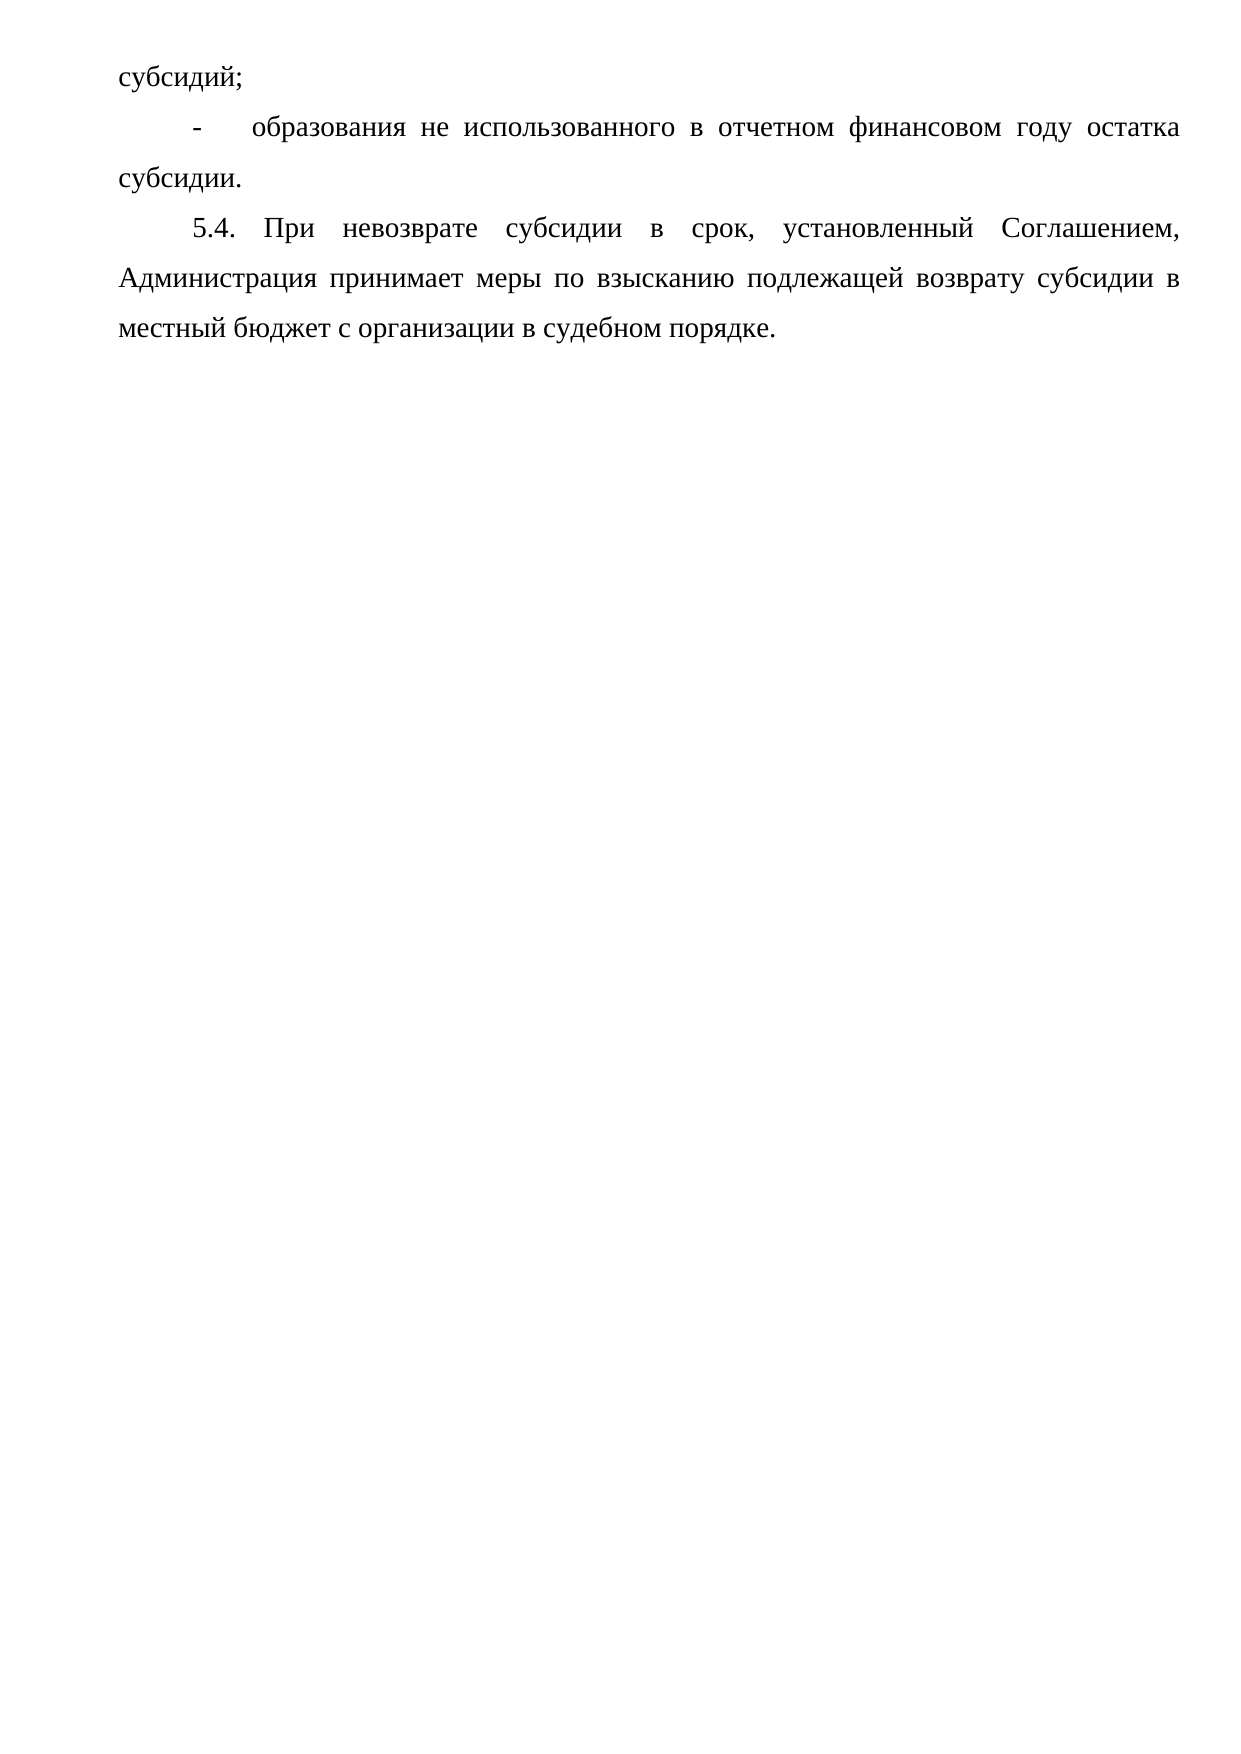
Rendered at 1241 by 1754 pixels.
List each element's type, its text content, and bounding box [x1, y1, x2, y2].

list образования не использованного в отчетном финансовом году остатка субсидии. [118, 109, 1181, 193]
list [118, 59, 1181, 93]
text 5.4. При невозврате субсидии в срок, установленный Соглашением, Администрация принимает меры по взысканию подлежащей возврату субсидии в местный бюджет с организации в судебном порядке. [118, 210, 1181, 344]
